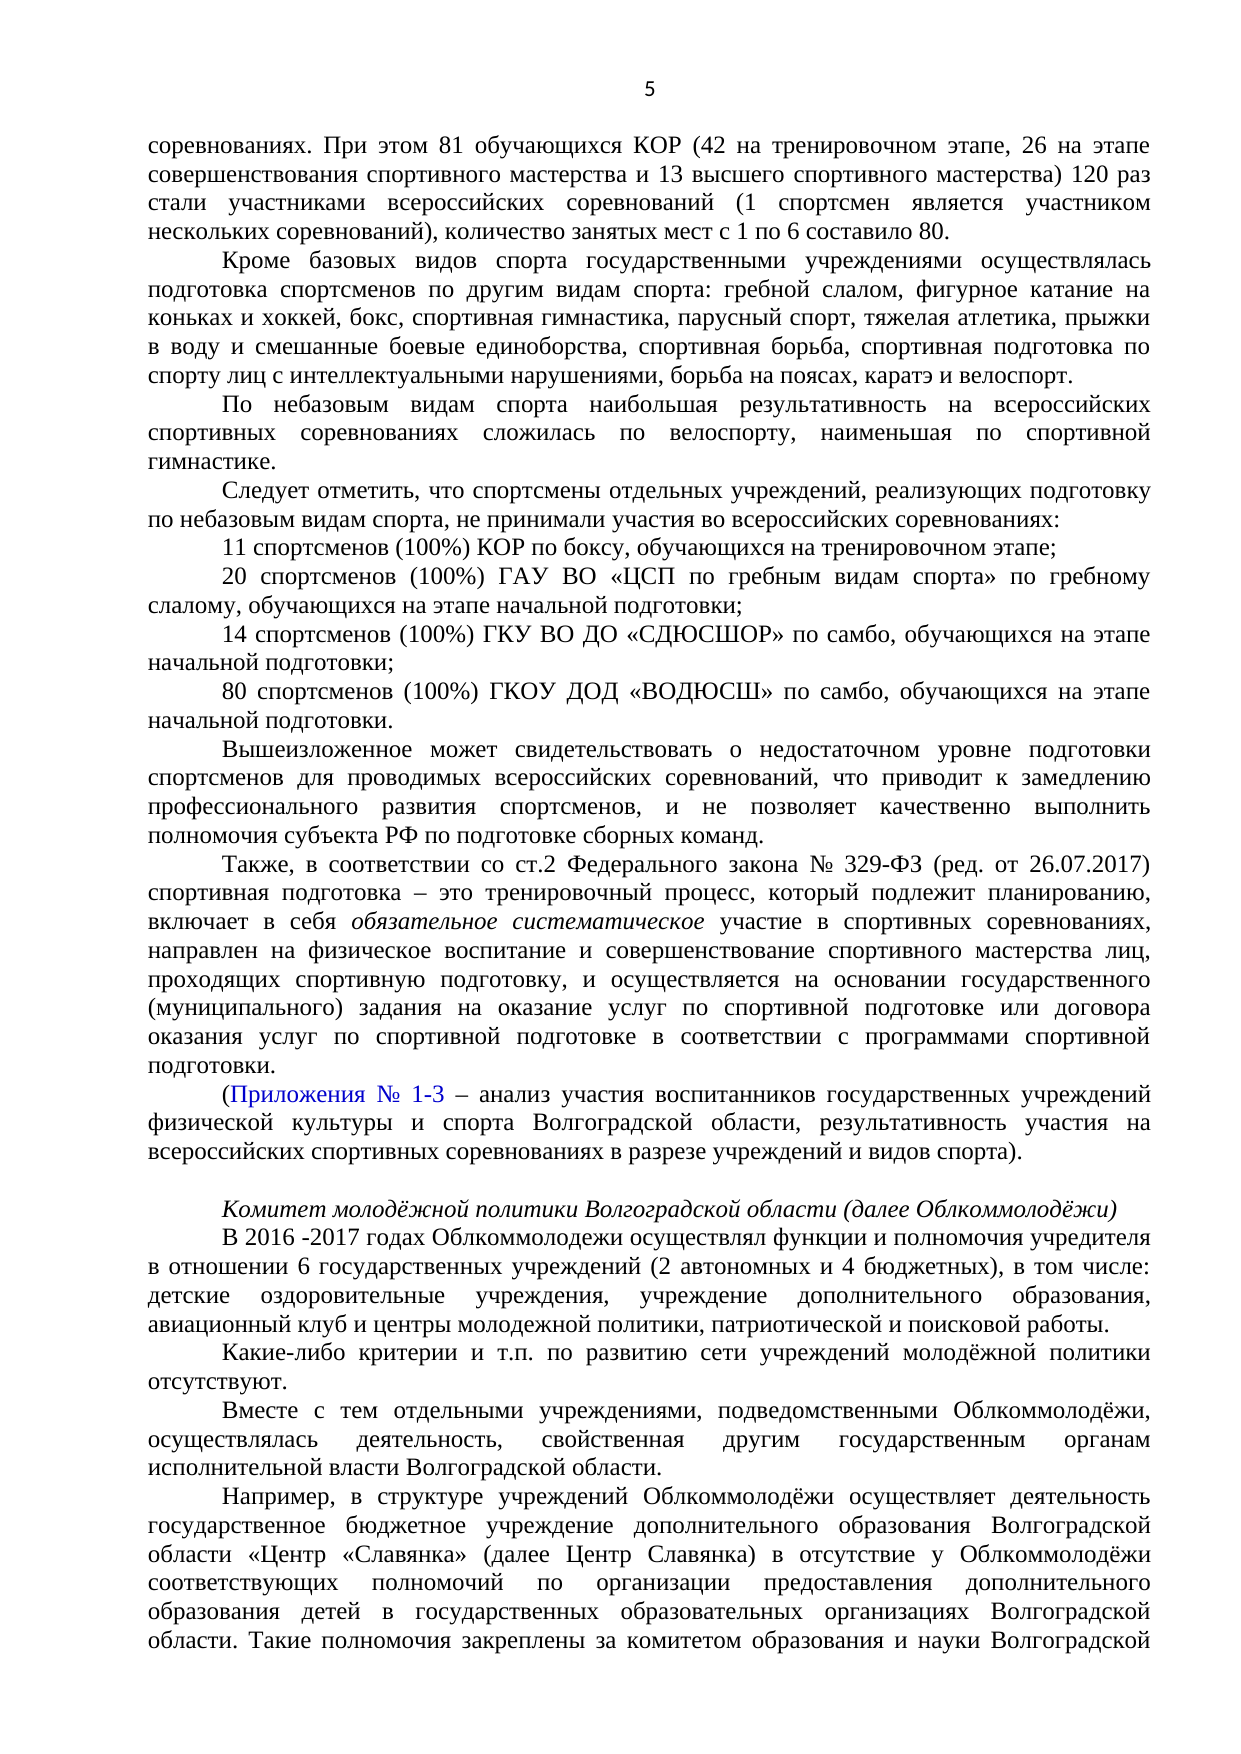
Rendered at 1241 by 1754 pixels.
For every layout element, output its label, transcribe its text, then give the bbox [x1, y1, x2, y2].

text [148, 1481, 1152, 1654]
text 80 спортсменов (100%) ГКОУ ДОД «ВОДЮСШ» по самбо, обучающихся на этапе начальной подготовки. [148, 676, 1152, 734]
text 11 спортсменов (100%) КОР по боксу, обучающихся на тренировочном этапе; [148, 532, 1152, 561]
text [148, 130, 1152, 245]
text В 2016 -2017 годах Облкоммолодежи осуществлял функции и полномочия учредителя в отношении 6 государственных учреждений (2 автономных и 4 бюджетных), в том числе: детские оздоровительные учреждения, учреждение дополнительного образования, авиационный клуб и центры молодежной политики, патриотической и поисковой работы. [148, 1222, 1152, 1337]
text По небазовым видам спорта наибольшая результативность на всероссийских спортивных соревнованиях сложилась по велоспорту, наименьшая по спортивной гимнастике. [148, 389, 1152, 475]
text Какие-либо критерии и т.п. по развитию сети учреждений молодёжной политики отсутствуют. [148, 1337, 1152, 1395]
text Кроме базовых видов спорта государственными учреждениями осуществлялась подготовка спортсменов по другим видам спорта: гребной слалом, фигурное катание на коньках и хоккей, бокс, спортивная гимнастика, парусный спорт, тяжелая атлетика, прыжки в воду и смешанные боевые единоборства, спортивная борьба, спортивная подготовка по спорту лиц с интеллектуальными нарушениями, борьба на поясах, каратэ и велоспорт. [148, 245, 1152, 389]
text 20 спортсменов (100%) ГАУ ВО «ЦСП по гребным видам спорта» по гребному слалому, обучающихся на этапе начальной подготовки; [148, 561, 1152, 619]
text Вместе с тем отдельными учреждениями, подведомственными Облкоммолодёжи, осуществлялась деятельность, свойственная другим государственным органам исполнительной власти Волгоградской области. [148, 1395, 1152, 1481]
text Следует отметить, что спортсмены отдельных учреждений, реализующих подготовку по небазовым видам спорта, не принимали участия во всероссийских соревнованиях: [148, 475, 1152, 532]
text 14 спортсменов (100%) ГКУ ВО ДО «СДЮСШОР» по самбо, обучающихся на этапе начальной подготовки; [148, 619, 1152, 676]
text (Приложения № 1-3 – анализ участия воспитанников государственных учреждений физической культуры и спорта Волгоградской области, результативность участия на всероссийских спортивных соревнованиях в разрезе учреждений и видов спорта). [148, 1079, 1152, 1165]
text Комитет молодёжной политики Волгоградской области (далее Облкоммолодёжи) [148, 1194, 1152, 1222]
text Также, в соответствии со ст.2 Федерального закона № 329-ФЗ (ред. от 26.07.2017) спортивная подготовка – это тренировочный процесс, который подлежит планированию, включает в себя обязательное систематическое участие в спортивных соревнованиях, направлен на физическое воспитание и совершенствование спортивного мастерства лиц, проходящих спортивную подготовку, и осуществляется на основании государственного (муниципального) задания на оказание услуг по спортивной подготовке или договора оказания услуг по спортивной подготовке в соответствии с программами спортивной подготовки. [148, 849, 1152, 1079]
text Вышеизложенное может свидетельствовать о недостаточном уровне подготовки спортсменов для проводимых всероссийских соревнований, что приводит к замедлению профессионального развития спортсменов, и не позволяет качественно выполнить полномочия субъекта РФ по подготовке сборных команд. [148, 734, 1152, 849]
